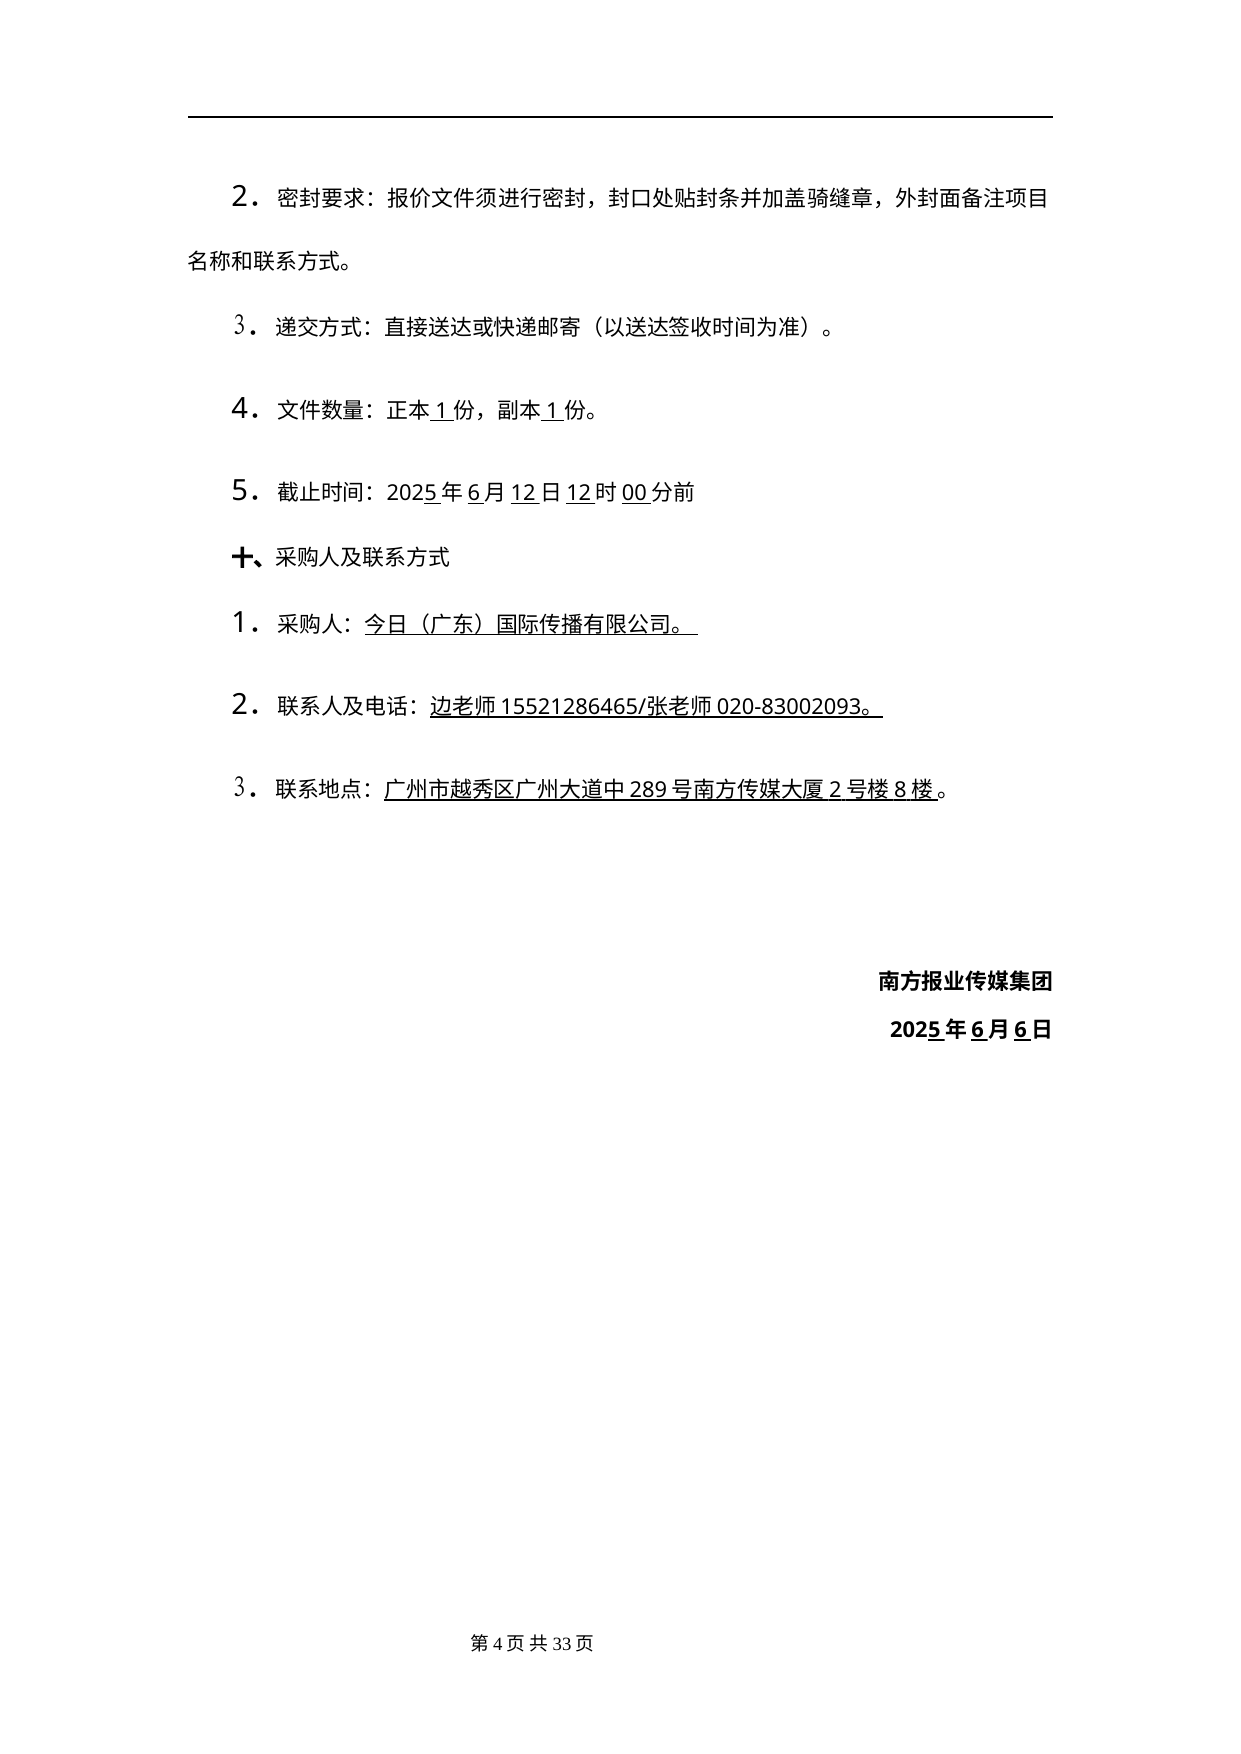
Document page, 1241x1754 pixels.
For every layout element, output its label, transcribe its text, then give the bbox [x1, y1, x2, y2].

text 南方报业传媒集团 [187, 963, 1053, 996]
list 采购人及联系方式 [187, 540, 1053, 572]
list 联系地点：广州市越秀区广州大道中289号南方传媒大厦2号楼8楼 。 [187, 753, 1053, 818]
list 联系人及电话：边老师15521286465/张老师 020-83002093。 [187, 671, 1053, 736]
list 截止时间：2025年6月12日12时00分前 [187, 457, 1053, 522]
list 密封要求：报价文件须进行密封，封口处贴封条并加盖骑缝章，外封面备注项目名称和联系方式。 [187, 162, 1053, 276]
text 2025年6月6日 [187, 1012, 1053, 1044]
list 采购人：今日（广东）国际传播有限公司。 [187, 588, 1053, 653]
list 递交方式：直接送达或快递邮寄（以送达签收时间为准）。 [187, 292, 1053, 357]
list 文件数量：正本 1 份，副本 1 份。 [187, 374, 1053, 439]
